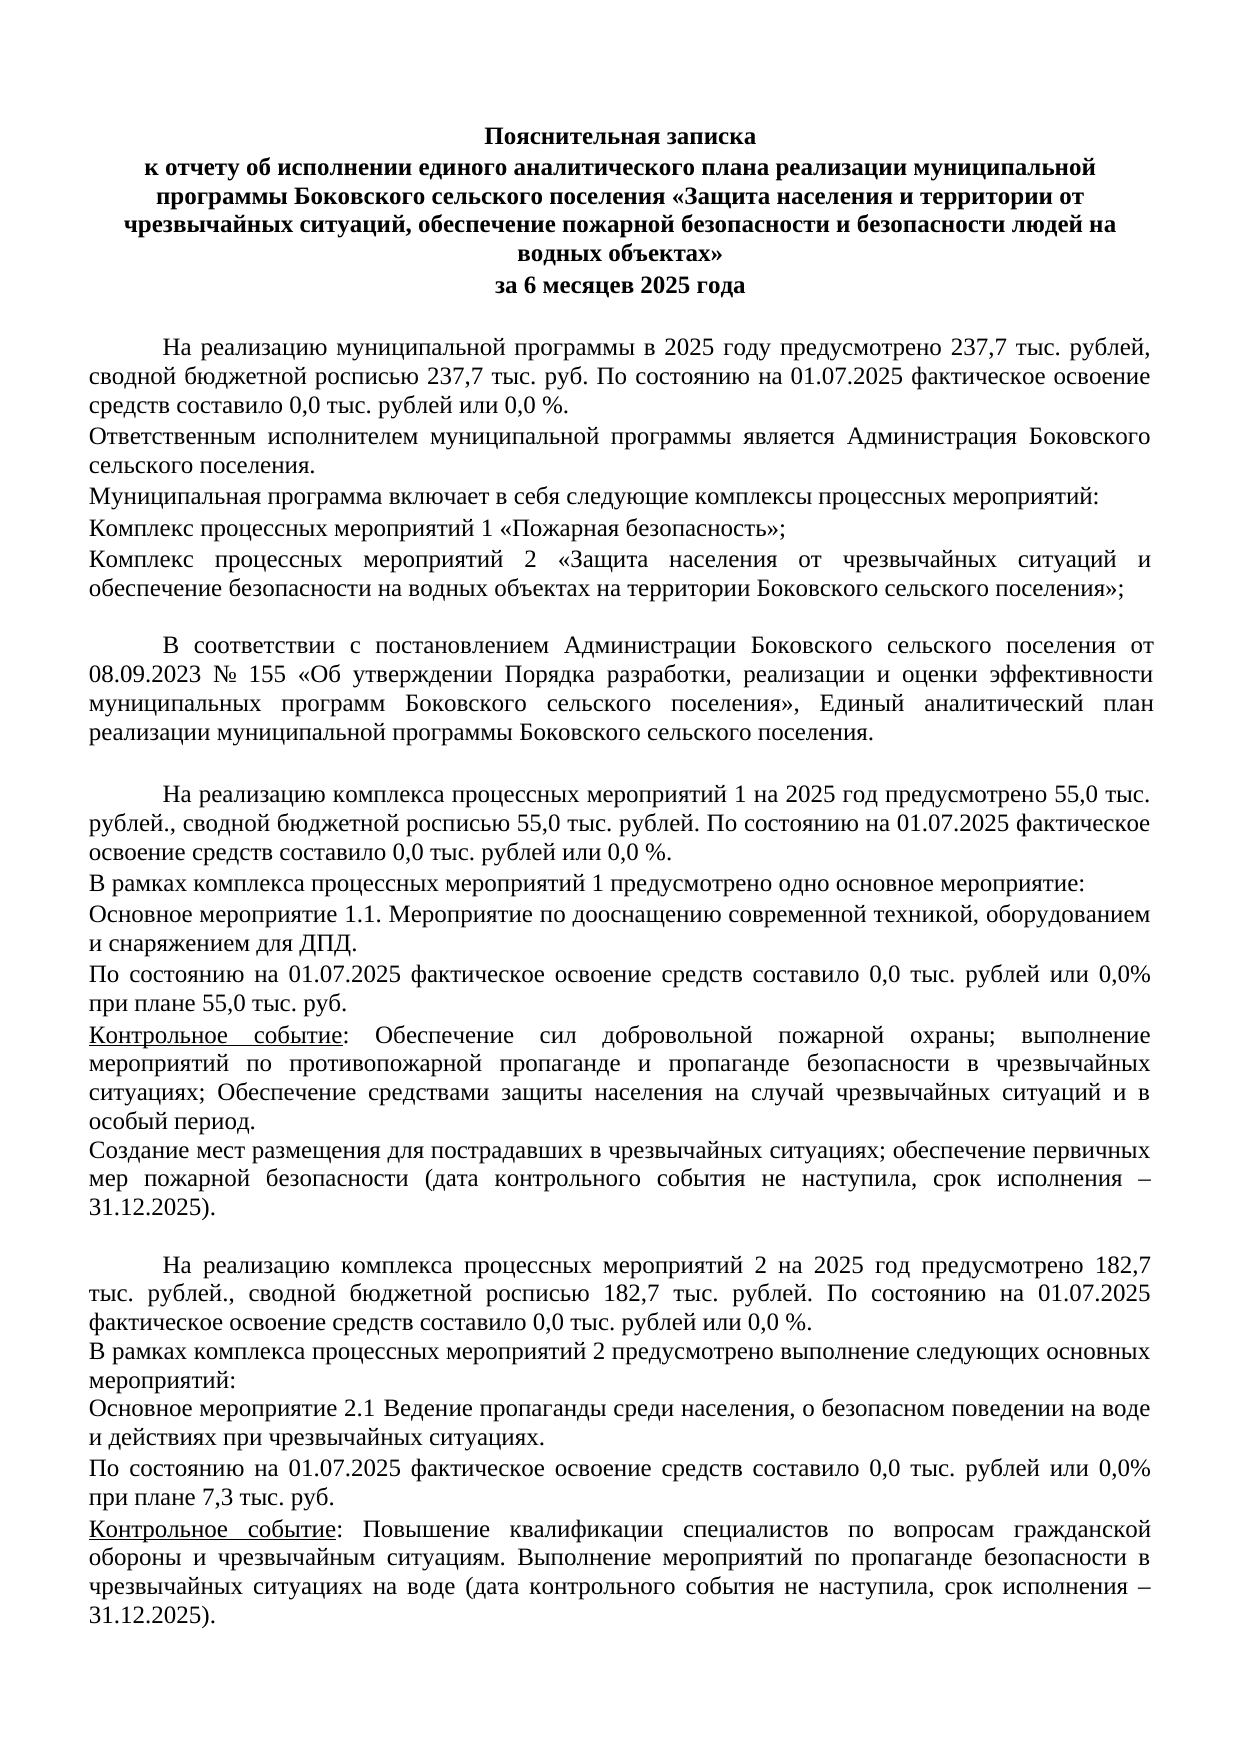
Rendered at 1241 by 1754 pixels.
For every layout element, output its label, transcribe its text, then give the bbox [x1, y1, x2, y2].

text Основное мероприятие 2.1 Ведение пропаганды среди населения, о безопасном поведении на воде и действиях при чрезвычайных ситуациях. [89, 1393, 1152, 1451]
text По состоянию на 01.07.2025 фактическое освоение средств составило 0,0 тыс. рублей или 0,0% при плане 55,0 тыс. руб. [89, 959, 1152, 1017]
text Контрольное событие: Повышение квалификации специалистов по вопросам гражданской обороны и чрезвычайным ситуациям. Выполнение мероприятий по пропаганде безопасности в чрезвычайных ситуациях на воде (дата контрольного события не наступила, срок исполнения – 31.12.2025). [89, 1514, 1152, 1629]
text По состоянию на 01.07.2025 фактическое освоение средств составило 0,0 тыс. рублей или 0,0% при плане 7,3 тыс. руб. [89, 1453, 1152, 1511]
text Комплекс процессных мероприятий 1 «Пожарная безопасность»; [89, 513, 1152, 541]
text На реализацию комплекса процессных мероприятий 2 на 2025 год предусмотрено 182,7 тыс. рублей., сводной бюджетной росписью 182,7 тыс. рублей. По состоянию на 01.07.2025 фактическое освоение средств составило 0,0 тыс. рублей или 0,0 %. [89, 1250, 1152, 1336]
text На реализацию комплекса процессных мероприятий 1 на 2025 год предусмотрено 55,0 тыс. рублей., сводной бюджетной росписью 55,0 тыс. рублей. По состоянию на 01.07.2025 фактическое освоение средств составило 0,0 тыс. рублей или 0,0 %. [89, 779, 1152, 866]
text Создание мест размещения для пострадавших в чрезвычайных ситуациях; обеспечение первичных мер пожарной безопасности (дата контрольного события не наступила, срок исполнения – 31.12.2025). [89, 1135, 1152, 1221]
text Комплекс процессных мероприятий 2 «Защита населения от чрезвычайных ситуаций и обеспечение безопасности на водных объектах на территории Боковского сельского поселения»; [89, 544, 1152, 602]
text Контрольное событие: Обеспечение сил добровольной пожарной охраны; выполнение мероприятий по противопожарной пропаганде и пропаганде безопасности в чрезвычайных ситуациях; Обеспечение средствами защиты населения на случай чрезвычайных ситуаций и в особый период. [89, 1020, 1152, 1135]
text В рамках комплекса процессных мероприятий 2 предусмотрено выполнение следующих основных мероприятий: [89, 1336, 1152, 1393]
text На реализацию муниципальной программы в 2025 году предусмотрено 237,7 тыс. рублей, сводной бюджетной росписью 237,7 тыс. руб. По состоянию на 01.07.2025 фактическое освоение средств составило 0,0 тыс. рублей или 0,0 %. [89, 332, 1152, 419]
text Ответственным исполнителем муниципальной программы является Администрация Боковского сельского поселения. [89, 421, 1152, 479]
text Основное мероприятие 1.1. Мероприятие по дооснащению современной техникой, оборудованием и снаряжением для ДПД. [89, 899, 1152, 957]
text Пояснительная записка [89, 121, 1152, 149]
text В рамках комплекса процессных мероприятий 1 предусмотрено одно основное мероприятие: [89, 868, 1152, 897]
text В соответствии с постановлением Администрации Боковского сельского поселения от 08.09.2023 № 155 «Об утверждении Порядка разработки, реализации и оценки эффективности муниципальных программ Боковского сельского поселения», Единый аналитический план реализации муниципальной программы Боковского сельского поселения. [89, 630, 1154, 745]
text к отчету об исполнении единого аналитического плана реализации муниципальной программы Боковского сельского поселения «Защита населения и территории от чрезвычайных ситуаций, обеспечение пожарной безопасности и безопасности людей на водных объектах» [89, 152, 1152, 267]
text за 6 месяцев 2025 года [89, 270, 1152, 298]
text Муниципальная программа включает в себя следующие комплексы процессных мероприятий: [89, 481, 1152, 510]
